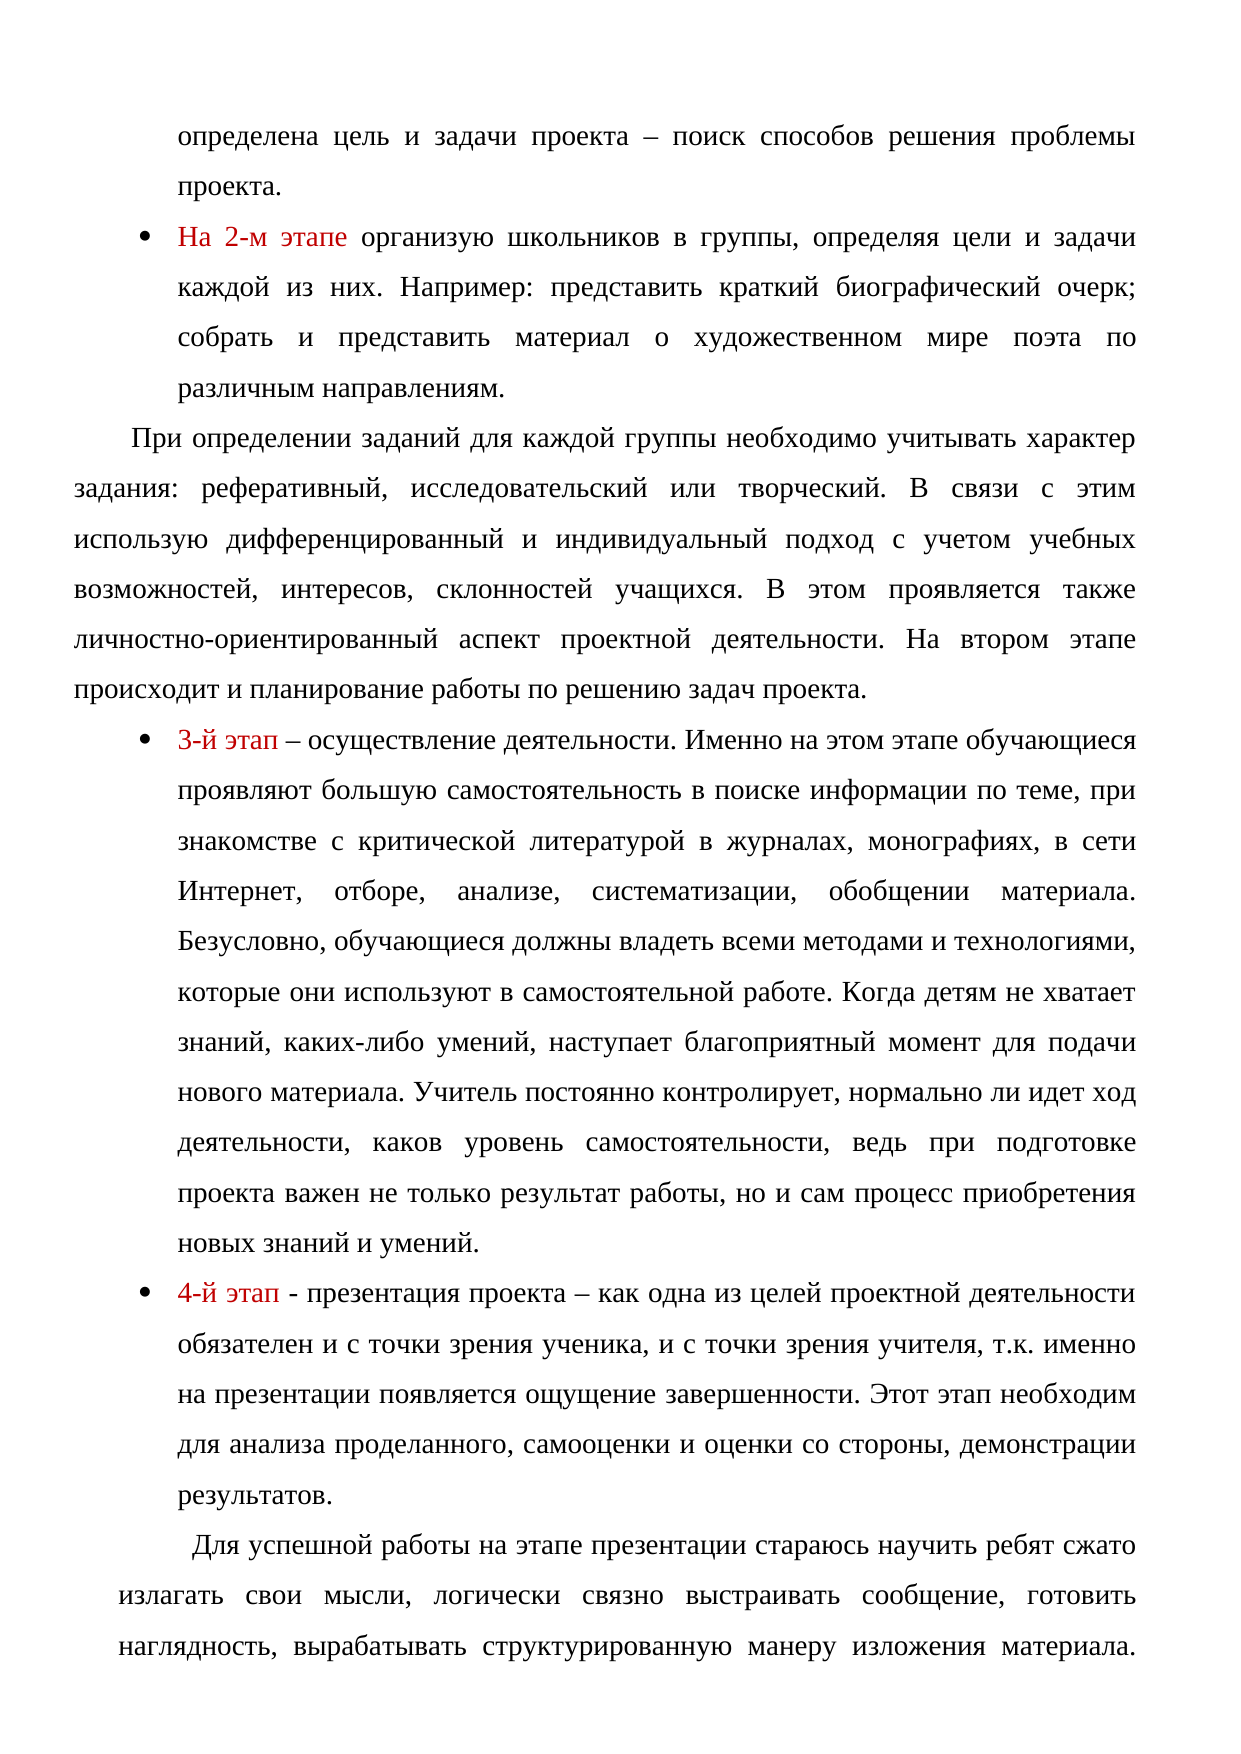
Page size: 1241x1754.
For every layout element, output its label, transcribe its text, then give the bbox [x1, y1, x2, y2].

text При определении заданий для каждой группы необходимо учитывать характер задания: реферативный, исследовательский или творческий. В связи с этим использую дифференцированный и индивидуальный подход с учетом учебных возможностей, интересов, склонностей учащихся. В этом проявляется также личностно-ориентированный аспект проектной деятельности. На втором этапе происходит и планирование работы по решению задач проекта. [74, 420, 1137, 705]
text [118, 1527, 1137, 1661]
list 3-й этап – осуществление деятельности. Именно на этом этапе обучающиеся проявляют большую самостоятельность в поиске информации по теме, при знакомстве с критической литературой в журналах, монографиях, в сети Интернет, отборе, анализе, систематизации, обобщении материала. Безусловно, обучающиеся должны владеть всеми методами и технологиями, которые они используют в самостоятельной работе. Когда детям не хватает знаний, каких-либо умений, наступает благоприятный момент для подачи нового материала. Учитель постоянно контролирует, нормально ли идет ход деятельности, каков уровень самостоятельности, ведь при подготовке проекта важен не только результат работы, но и сам процесс приобретения новых знаний и умений. [140, 722, 1137, 1259]
list 4-й этап - презентация проекта – как одна из целей проектной деятельности обязателен и с точки зрения ученика, и с точки зрения учителя, т.к. именно на презентации появляется ощущение завершенности. Этот этап необходим для анализа проделанного, самооценки и оценки со стороны, демонстрации результатов. [140, 1276, 1137, 1510]
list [140, 118, 1137, 202]
list На 2-м этапе организую школьников в группы, определяя цели и задачи каждой из них. Например: представить краткий биографический очерк; собрать и представить материал о художественном мире поэта по различным направлениям. [140, 219, 1137, 403]
